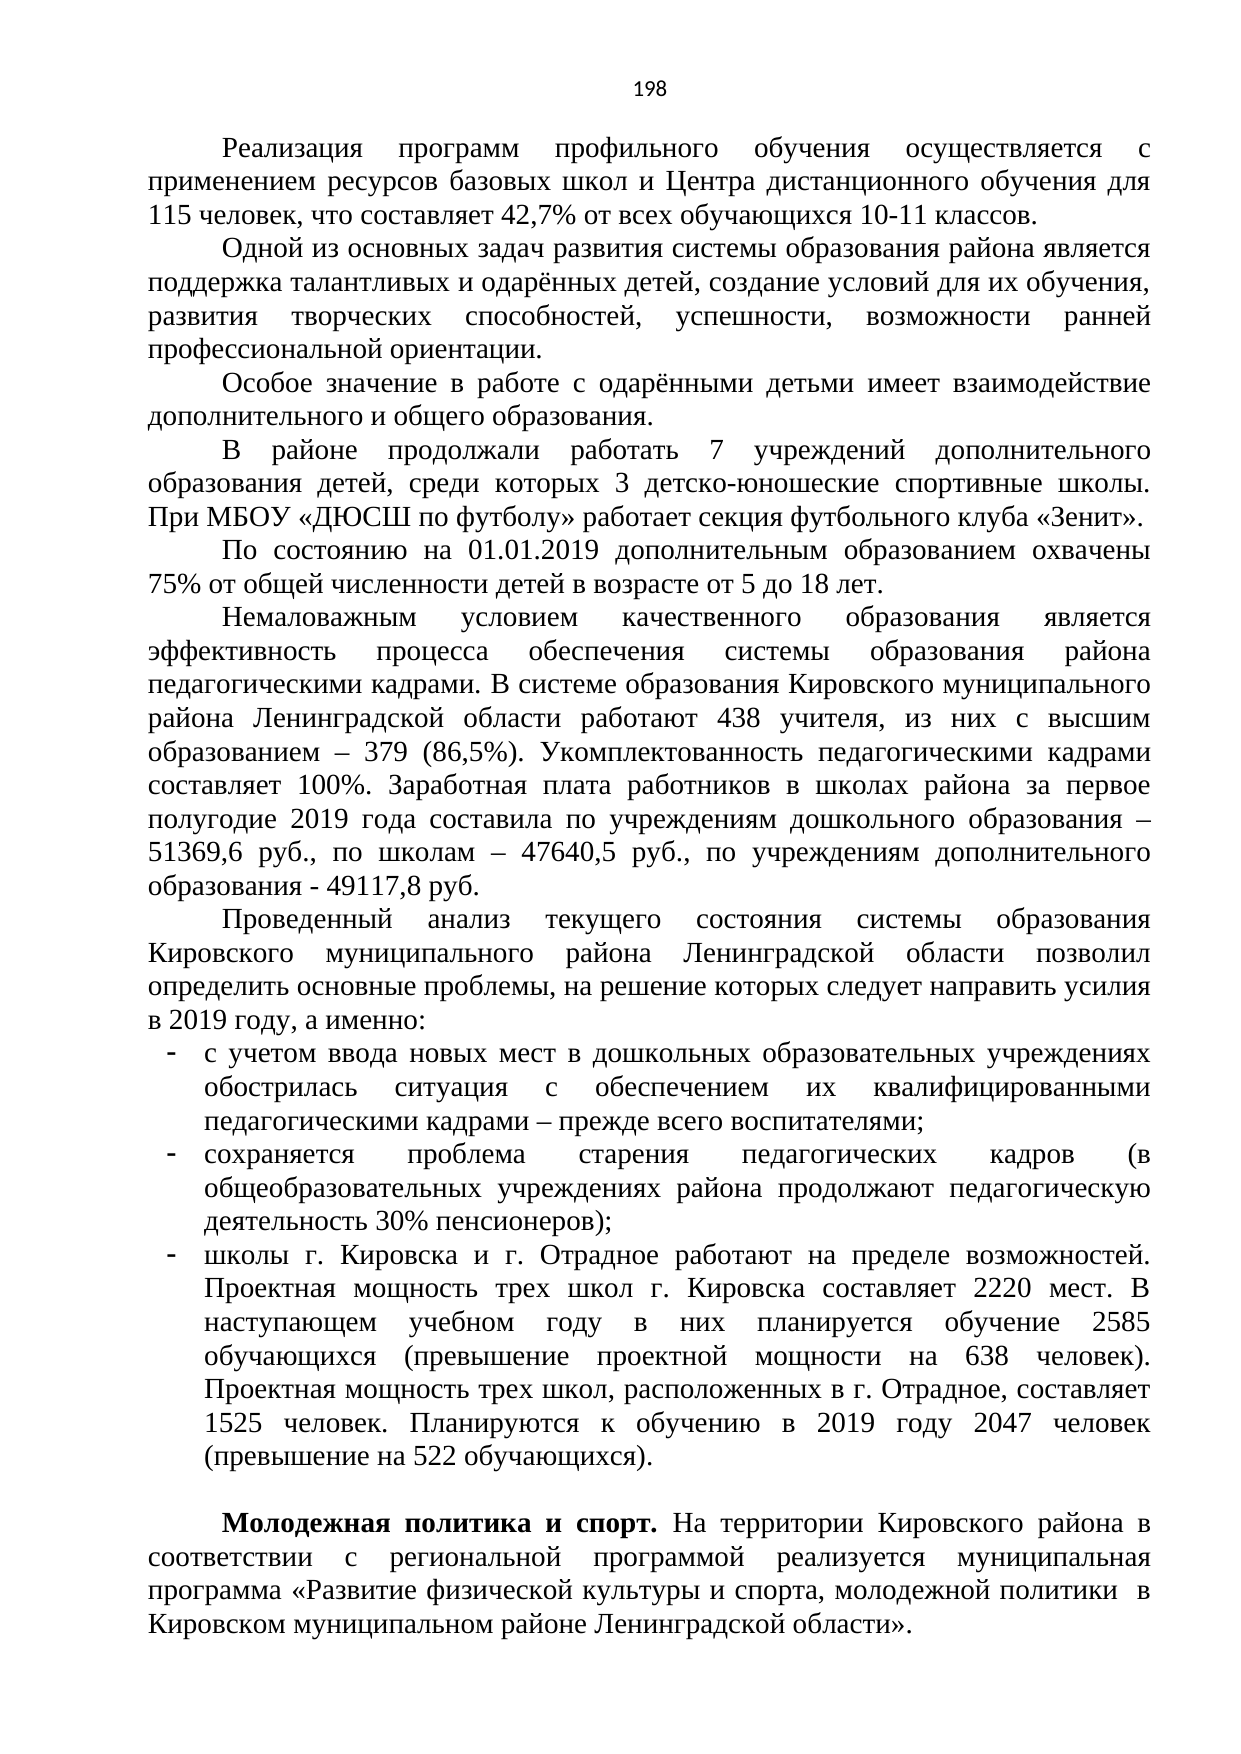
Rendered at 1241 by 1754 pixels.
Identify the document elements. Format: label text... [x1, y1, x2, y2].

text Особое значение в работе с одарёнными детьми имеет взаимодействие дополнительного и общего образования. [148, 365, 1152, 432]
list школы г. Кировска и г. Отрадное работают на пределе возможностей. Проектная мощность трех школ г. Кировска составляет 2220 мест. В наступающем учебном году в них планируется обучение 2585 обучающихся (превышение проектной мощности на 638 человек). Проектная мощность трех школ, расположенных в г. Отрадное, составляет 1525 человек. Планируются к обучению в 2019 году 2047 человек (превышение на 522 обучающихся). [166, 1237, 1152, 1472]
list с учетом ввода новых мест в дошкольных образовательных учреждениях обострилась ситуация с обеспечением их квалифицированными педагогическими кадрами – прежде всего воспитателями; [166, 1036, 1152, 1136]
text Молодежная политика и спорт. На территории Кировского района в соответствии с региональной программой реализуется муниципальная программа «Развитие физической культуры и спорта, молодежной политики в Кировском муниципальном районе Ленинградской области». [148, 1505, 1152, 1639]
text Одной из основных задач развития системы образования района является поддержка талантливых и одарённых детей, создание условий для их обучения, развития творческих способностей, успешности, возможности ранней профессиональной ориентации. [148, 231, 1152, 365]
text Реализация программ профильного обучения осуществляется с применением ресурсов базовых школ и Центра дистанционного обучения для 115 человек, что составляет 42,7% от всех обучающихся 10-11 классов. [148, 130, 1152, 231]
text В районе продолжали работать 7 учреждений дополнительного образования детей, среди которых 3 детско-юношеские спортивные школы. При МБОУ «ДЮСШ по футболу» работает секция футбольного клуба «Зенит». [148, 432, 1152, 532]
text Немаловажным условием качественного образования является эффективность процесса обеспечения системы образования района педагогическими кадрами. В системе образования Кировского муниципального района Ленинградской области работают 438 учителя, из них с высшим образованием – 379 (86,5%). Укомплектованность педагогическими кадрами составляет 100%. Заработная плата работников в школах района за первое полугодие 2019 года составила по учреждениям дошкольного образования – 51369,6 руб., по школам – 47640,5 руб., по учреждениям дополнительного образования - 49117,8 руб. [148, 599, 1152, 901]
text По состоянию на 01.01.2019 дополнительным образованием охвачены 75% от общей численности детей в возрасте от 5 до 18 лет. [148, 532, 1152, 599]
text Проведенный анализ текущего состояния системы образования Кировского муниципального района Ленинградской области позволил определить основные проблемы, на решение которых следует направить усилия в 2019 году, а именно: [148, 901, 1152, 1036]
list сохраняется проблема старения педагогических кадров (в общеобразовательных учреждениях района продолжают педагогическую деятельность 30% пенсионеров); [166, 1136, 1152, 1237]
